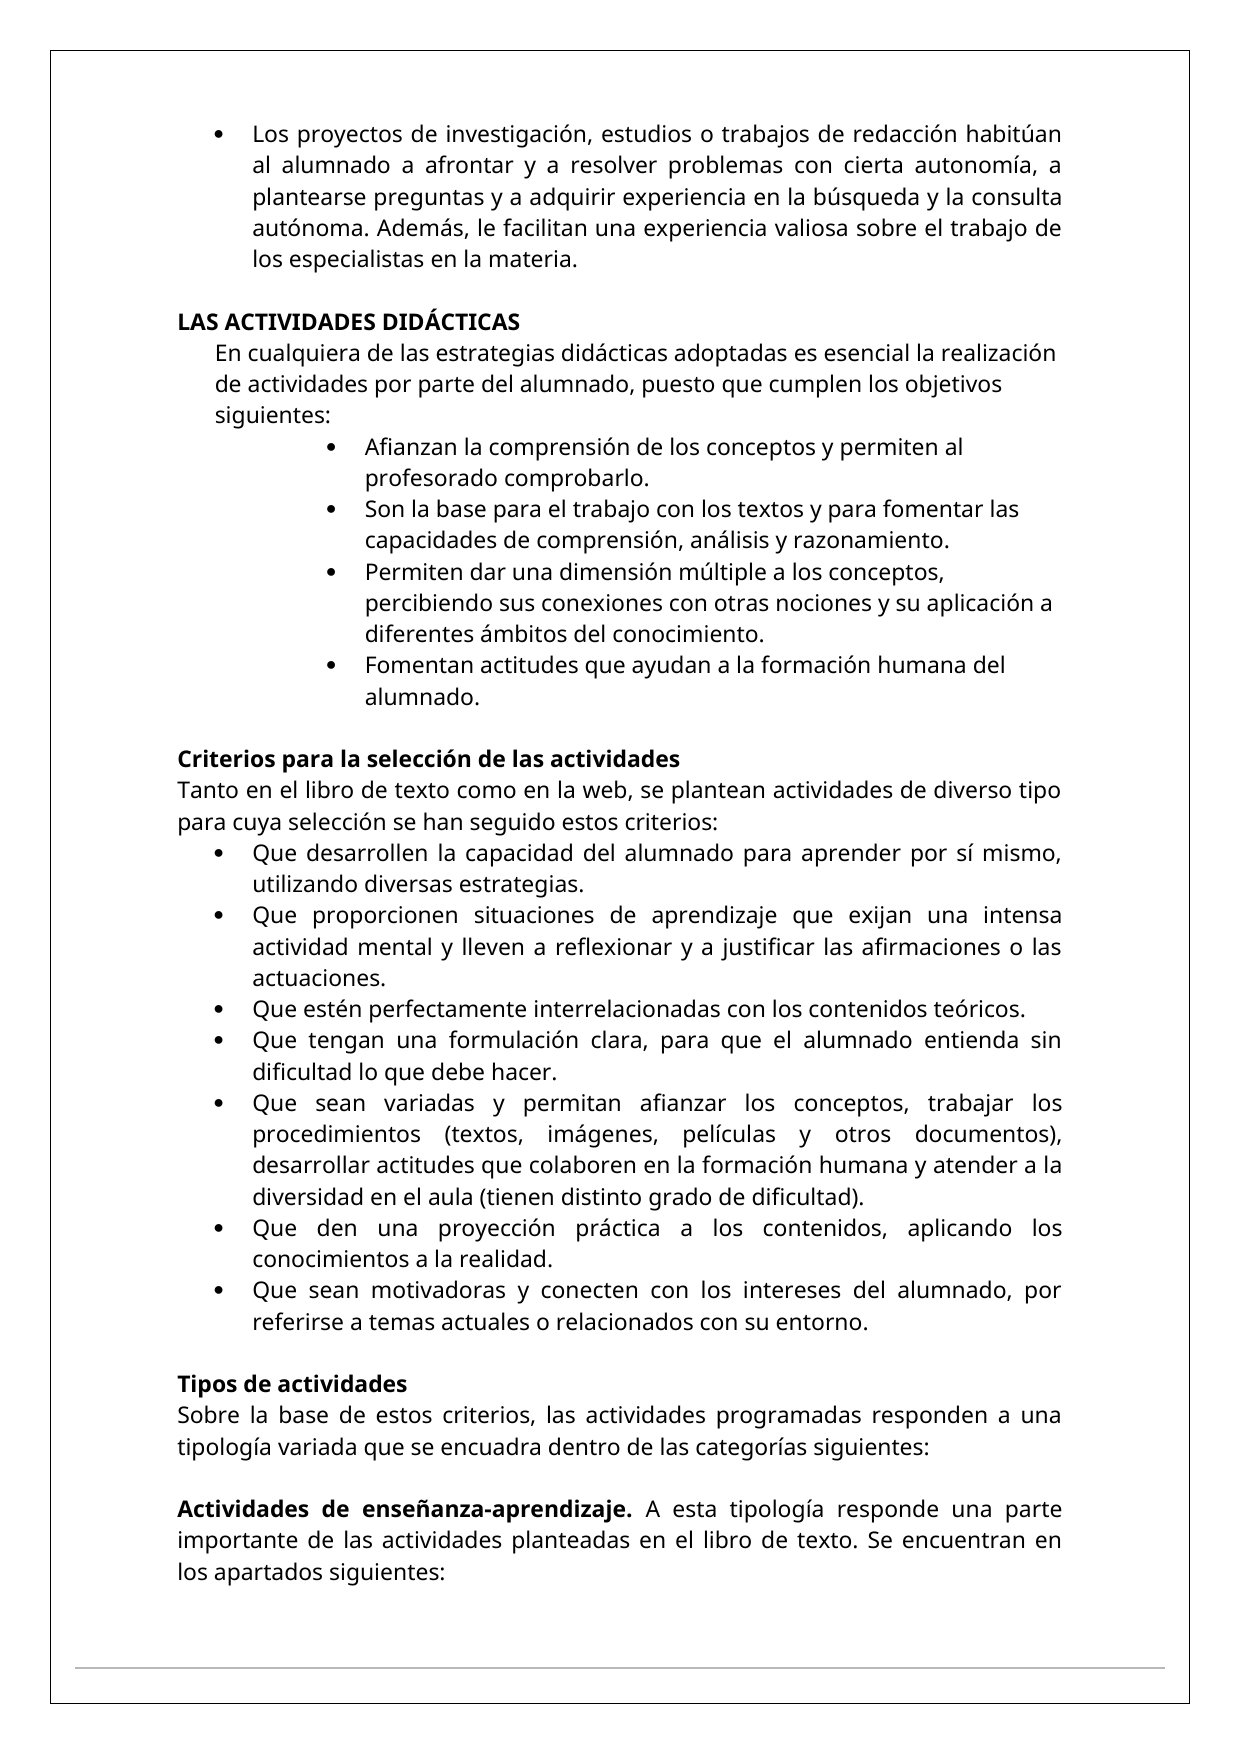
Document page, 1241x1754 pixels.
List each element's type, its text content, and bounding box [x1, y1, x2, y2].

list Los proyectos de investigación, estudios o trabajos de redacción habitúan al alumnado a afrontar y a resolver problemas con cierta autonomía, a plantearse preguntas y a adquirir experiencia en la búsqueda y la consulta autónoma. Además, le facilitan una experiencia valiosa sobre el trabajo de los especialistas en la materia. [214, 118, 1063, 274]
text LAS ACTIVIDADES DIDÁCTICAS [177, 306, 1063, 337]
list Que proporcionen situaciones de aprendizaje que exijan una intensa actividad mental y lleven a reflexionar y a justificar las afirmaciones o las actuaciones. [214, 899, 1063, 993]
list Afianzan la comprensión de los conceptos y permiten al profesorado comprobarlo. [327, 431, 1063, 493]
text Criterios para la selección de las actividades [177, 743, 1063, 774]
text Actividades de enseñanza-aprendizaje. A esta tipología responde una parte importante de las actividades planteadas en el libro de texto. Se encuentran en los apartados siguientes: [177, 1493, 1063, 1587]
text En cualquiera de las estrategias didácticas adoptadas es esencial la realización de actividades por parte del alumnado, puesto que cumplen los objetivos siguientes: [214, 337, 1063, 431]
list Que estén perfectamente interrelacionadas con los contenidos teóricos. [214, 993, 1063, 1024]
list Permiten dar una dimensión múltiple a los conceptos, percibiendo sus conexiones con otras nociones y su aplicación a diferentes ámbitos del conocimiento. [327, 556, 1063, 649]
text Tanto en el libro de texto como en la web, se plantean actividades de diverso tipo para cuya selección se han seguido estos criterios: [177, 774, 1063, 837]
text Tipos de actividades [177, 1368, 1063, 1399]
text Sobre la base de estos criterios, las actividades programadas responden a una tipología variada que se encuadra dentro de las categorías siguientes: [177, 1399, 1063, 1462]
list Que sean variadas y permitan afianzar los conceptos, trabajar los procedimientos (textos, imágenes, películas y otros documentos), desarrollar actitudes que colaboren en la formación humana y atender a la diversidad en el aula (tienen distinto grado de dificultad). [214, 1087, 1063, 1212]
list Fomentan actitudes que ayudan a la formación humana del alumnado. [327, 649, 1063, 712]
list Que den una proyección práctica a los contenidos, aplicando los conocimientos a la realidad. [214, 1212, 1063, 1274]
list Que sean motivadoras y conecten con los intereses del alumnado, por referirse a temas actuales o relacionados con su entorno. [214, 1274, 1063, 1337]
list Que desarrollen la capacidad del alumnado para aprender por sí mismo, utilizando diversas estrategias. [214, 837, 1063, 899]
list Son la base para el trabajo con los textos y para fomentar las capacidades de comprensión, análisis y razonamiento. [327, 493, 1063, 556]
list Que tengan una formulación clara, para que el alumnado entienda sin dificultad lo que debe hacer. [214, 1024, 1063, 1087]
